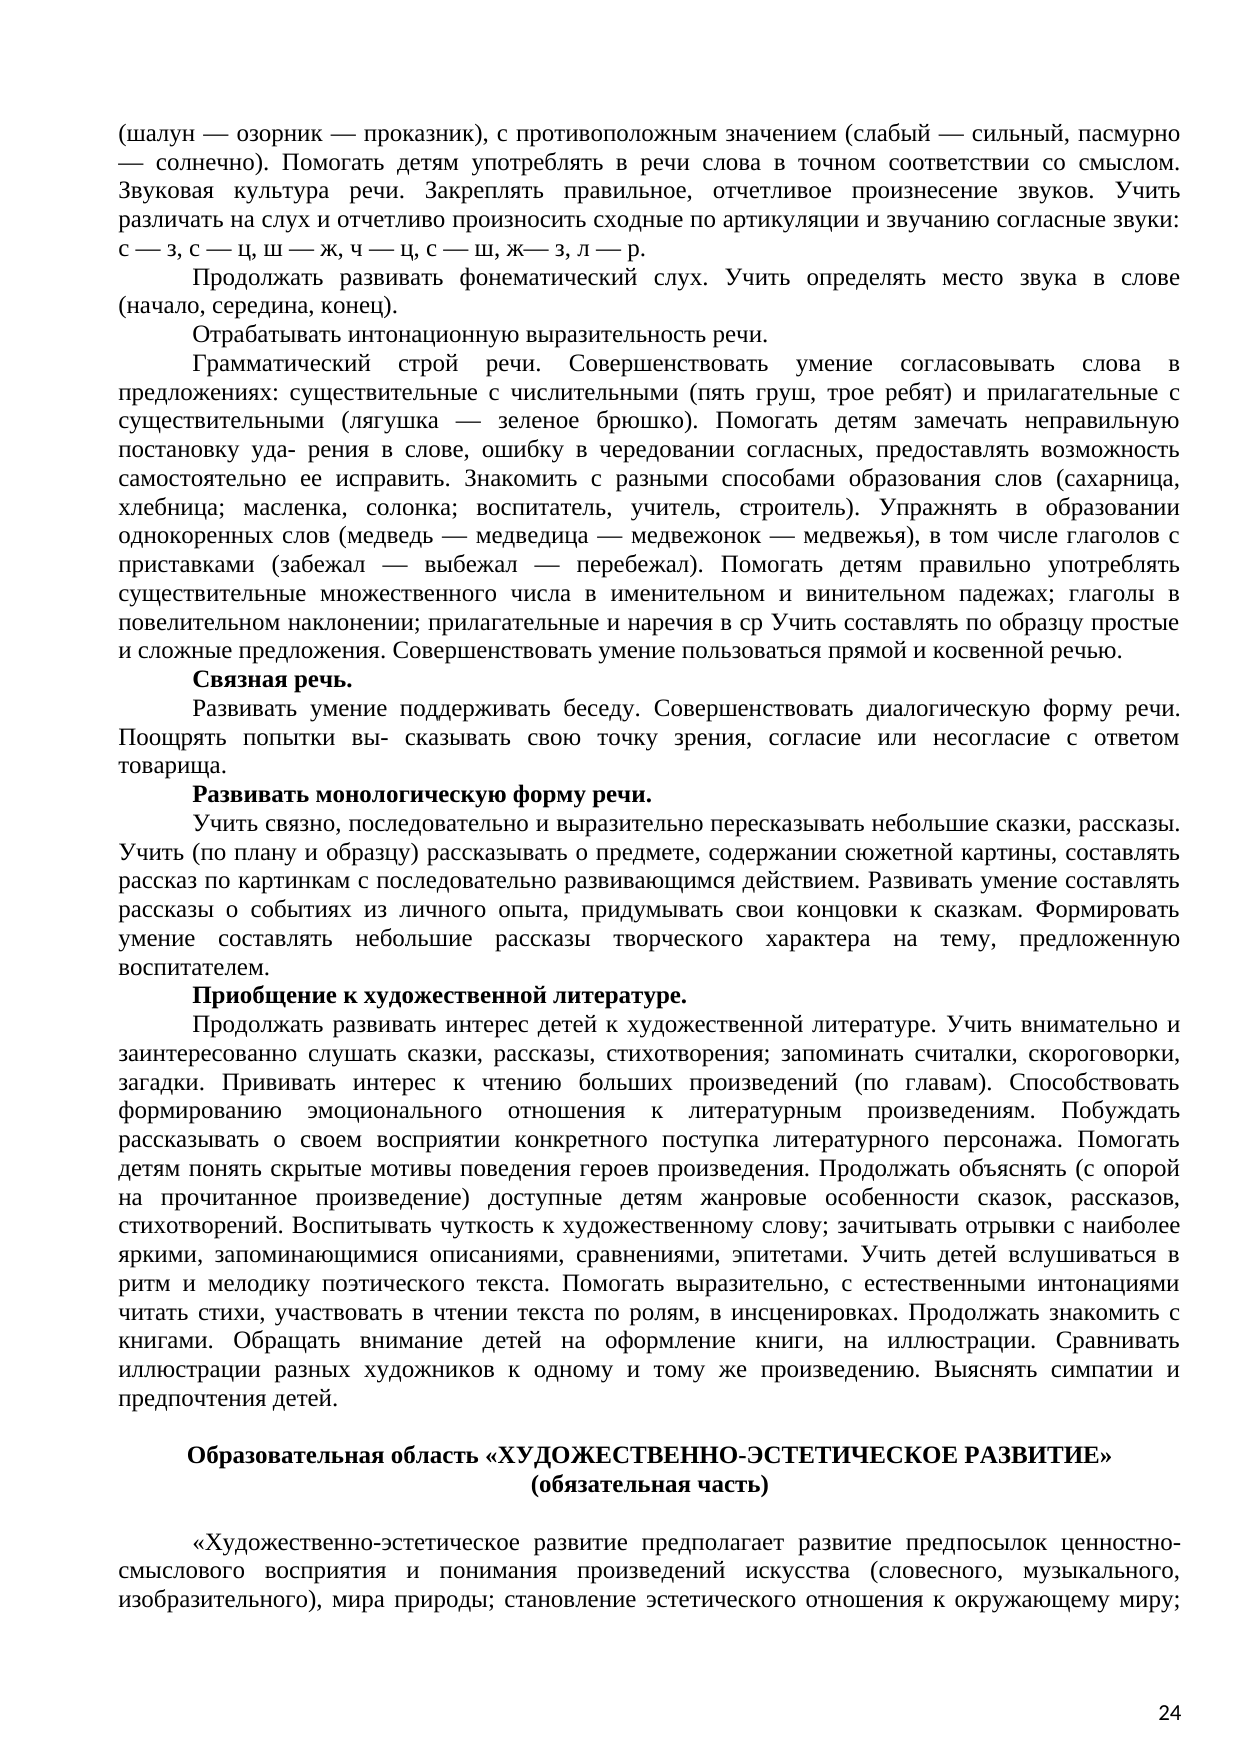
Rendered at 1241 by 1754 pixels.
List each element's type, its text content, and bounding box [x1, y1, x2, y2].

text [118, 118, 1181, 262]
text (обязательная часть) [118, 1469, 1181, 1498]
text Развивать монологическую форму речи. [118, 779, 1181, 808]
text Учить связно, последовательно и выразительно пересказывать небольшие сказки, рассказы. Учить (по плану и образцу) рассказывать о предмете, содержании сюжетной картины, составлять рассказ по картинкам с последовательно развивающимся действием. Развивать умение составлять рассказы о событиях из личного опыта, придумывать свои концовки к сказкам. Формировать умение составлять небольшие рассказы творческого характера на тему, предложенную воспитателем. [118, 808, 1181, 981]
text Связная речь. [118, 664, 1181, 693]
text Продолжать развивать интерес детей к художественной литературе. Учить внимательно и заинтересованно слушать сказки, рассказы, стихотворения; запоминать считалки, скороговорки, загадки. Прививать интерес к чтению больших произведений (по главам). Способствовать формированию эмоционального отношения к литературным произведениям. Побуждать рассказывать о своем восприятии конкретного поступка литературного персонажа. Помогать детям понять скрытые мотивы поведения героев произведения. Продолжать объяснять (с опорой на прочитанное произведение) доступные детям жанровые особенности сказок, рассказов, стихотворений. Воспитывать чуткость к художественному слову; зачитывать отрывки с наиболее яркими, запоминающимися описаниями, сравнениями, эпитетами. Учить детей вслушиваться в ритм и мелодику поэтического текста. Помогать выразительно, с естественными интонациями читать стихи, участвовать в чтении текста по ролям, в инсценировках. Продолжать знакомить с книгами. Обращать внимание детей на оформление книги, на иллюстрации. Сравнивать иллюстрации разных художников к одному и тому же произведению. Выяснять симпатии и предпочтения детей. [118, 1009, 1181, 1412]
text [118, 1527, 1181, 1613]
text Отрабатывать интонационную выразительность речи. [118, 319, 1181, 348]
text Приобщение к художественной литературе. [118, 981, 1181, 1009]
text Продолжать развивать фонематический слух. Учить определять место звука в слове (начало, середина, конец). [118, 262, 1181, 319]
text Образовательная область «ХУДОЖЕСТВЕННО-ЭСТЕТИЧЕСКОЕ РАЗВИТИЕ» [118, 1441, 1181, 1469]
text Развивать умение поддерживать беседу. Совершенствовать диалогическую форму речи. Поощрять попытки вы- сказывать свою точку зрения, согласие или несогласие с ответом товарища. [118, 693, 1181, 779]
text Грамматический строй речи. Совершенствовать умение согласовывать слова в предложениях: существительные с числительными (пять груш, трое ребят) и прилагательные с существительными (лягушка — зеленое брюшко). Помогать детям замечать неправильную постановку уда- рения в слове, ошибку в чередовании согласных, предоставлять возможность самостоятельно ее исправить. Знакомить с разными способами образования слов (сахарница, хлебница; масленка, солонка; воспитатель, учитель, строитель). Упражнять в образовании однокоренных слов (медведь — медведица — медвежонок — медвежья), в том числе глаголов с приставками (забежал — выбежал — перебежал). Помогать детям правильно употреблять существительные множественного числа в именительном и винительном падежах; глаголы в повелительном наклонении; прилагательные и наречия в ср Учить составлять по образцу простые и сложные предложения. Совершенствовать умение пользоваться прямой и косвенной речью. [118, 348, 1181, 664]
